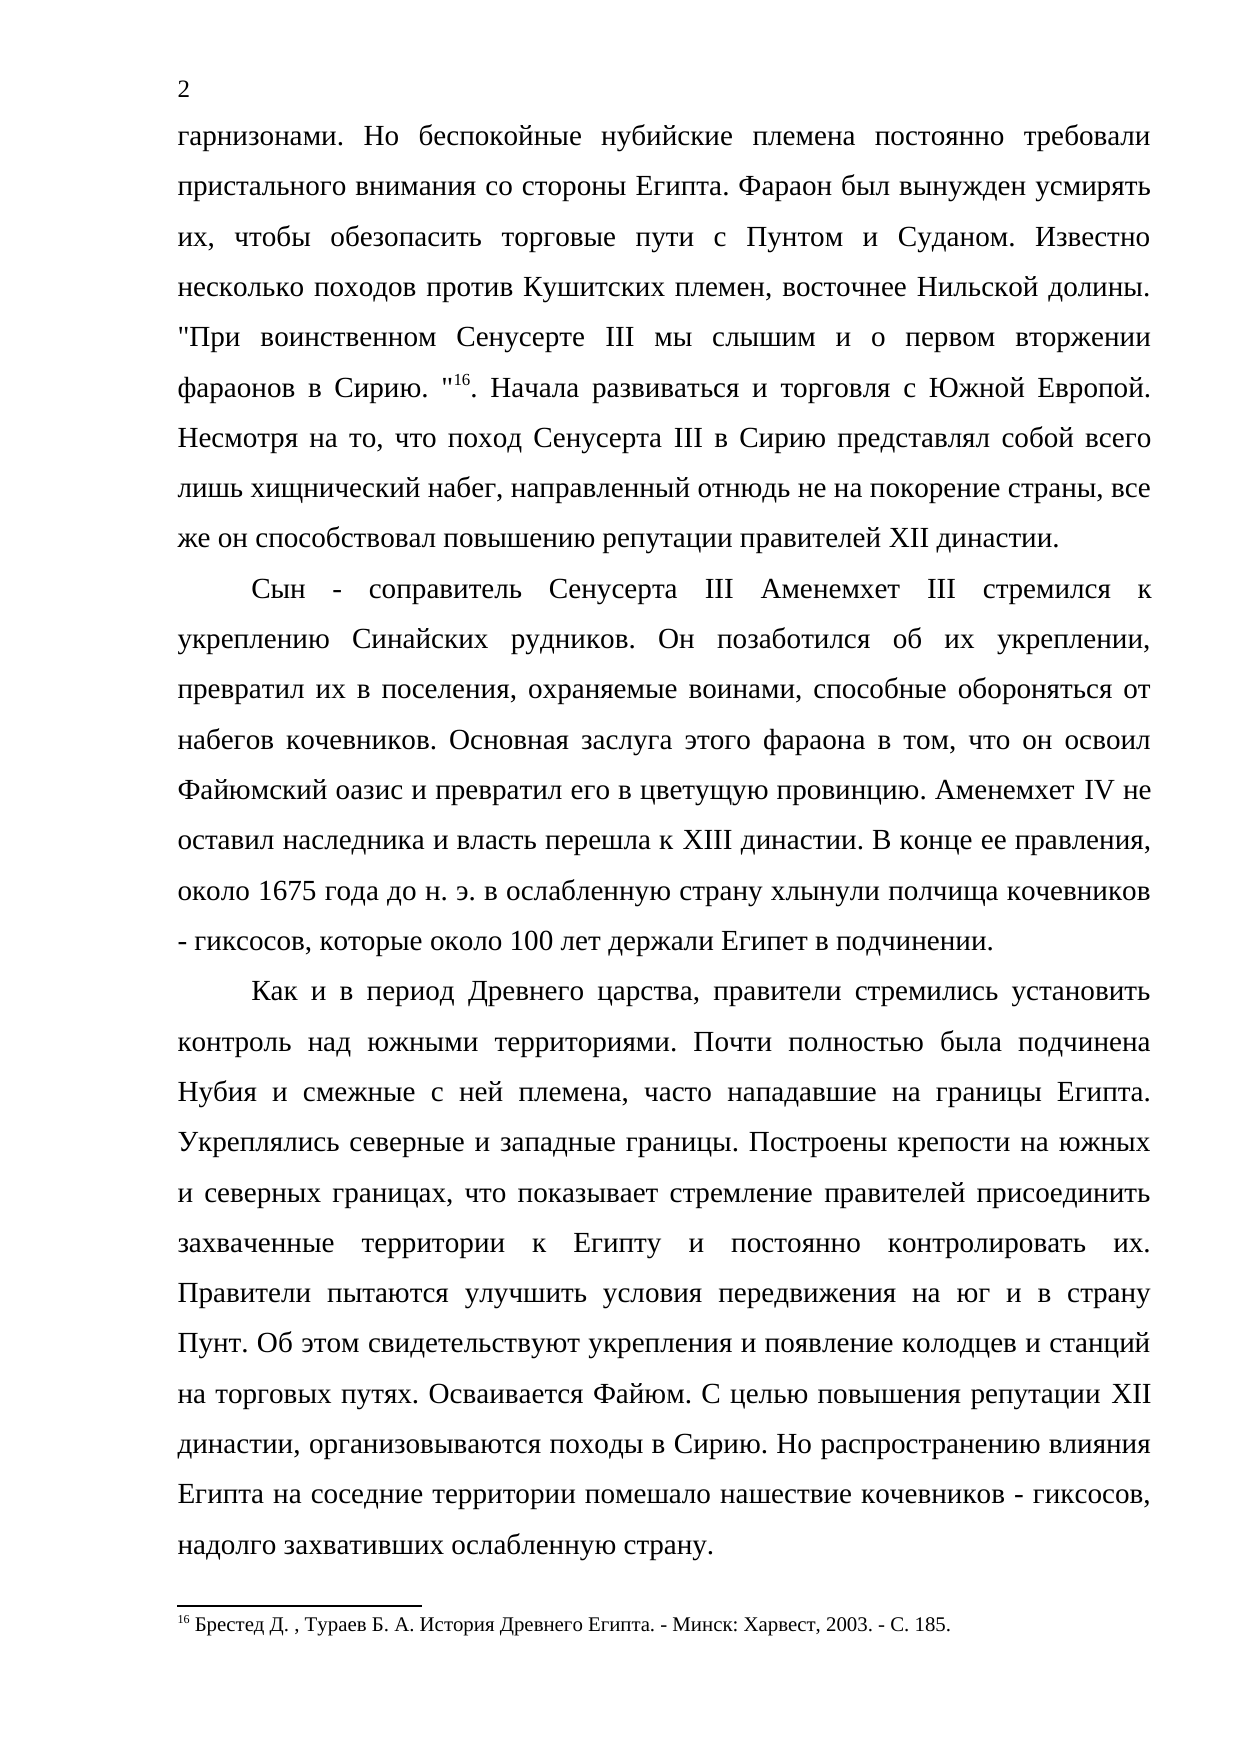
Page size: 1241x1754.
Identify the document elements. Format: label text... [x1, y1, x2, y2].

text Сын - соправитель Сенусерта III Аменемхет III стремился к укреплению Синайских рудников. Он позаботился об их укреплении, превратил их в поселения, охраняемые воинами, способные обороняться от набегов кочевников. Основная заслуга этого фараона в том, что он освоил Файюмский оазис и превратил его в цветущую провинцию. Аменемхет IV не оставил наследника и власть перешла к XIII династии. В конце ее правления, около 1675 года до н. э. в ослабленную страну хлынули полчища кочевников - гиксосов, которые около 100 лет держали Египет в подчинении. [177, 571, 1152, 957]
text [177, 118, 1152, 554]
text Как и в период Древнего царства, правители стремились установить контроль над южными территориями. Почти полностью была подчинена Нубия и смежные с ней племена, часто нападавшие на границы Египта. Укреплялись северные и западные границы. Построены крепости на южных и северных границах, что показывает стремление правителей присоединить захваченные территории к Египту и постоянно контролировать их. Правители пытаются улучшить условия передвижения на юг и в страну Пунт. Об этом свидетельствуют укрепления и появление колодцев и станций на торговых путях. Осваивается Файюм. С целью повышения репутации XII династии, организовываются походы в Сирию. Но распространению влияния Египта на соседние территории помешало нашествие кочевников - гиксосов, надолго захвативших ослабленную страну. [177, 973, 1152, 1560]
